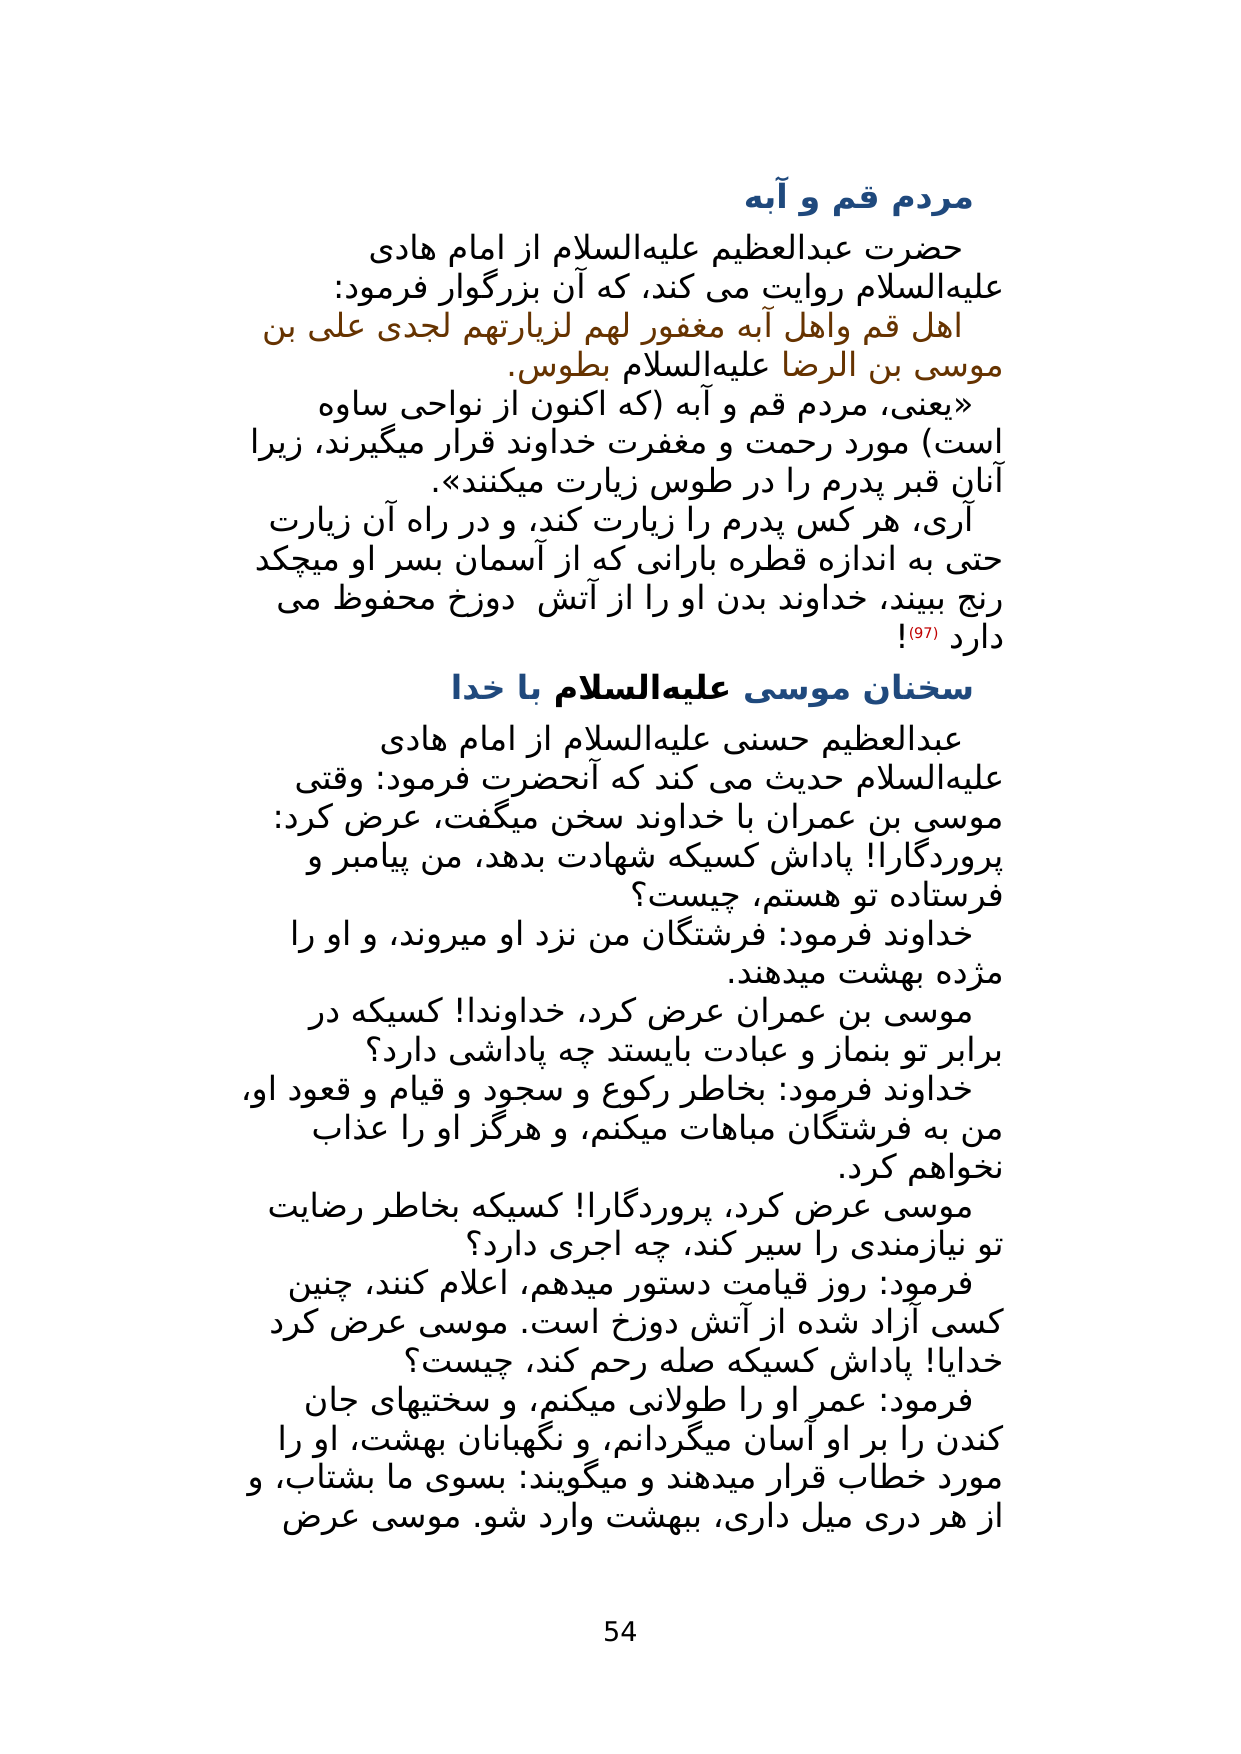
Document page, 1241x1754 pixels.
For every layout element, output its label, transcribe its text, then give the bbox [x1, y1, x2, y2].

subtitle سخنان موسى عليه‌السلام با خدا [236, 668, 1004, 707]
text فرمود: روز قيامت دستور ميدهم، اعلام كنند، چنين كسى آزاد شده از آتش دوزخ است. موسى عرض كرد خدايا! پاداش كسيكه صله رحم كند، چيست؟ [236, 1264, 1004, 1380]
subtitle مردم قم و آبه [236, 177, 1004, 216]
text خداوند فرمود: فرشتگان من نزد او ميروند، و او را مژده بهشت ميدهند. [236, 914, 1004, 992]
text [236, 1380, 1004, 1536]
text اهل قم واهل آبه مغفور لهم لزيارتهم لجدى على بن موسى بن الرضا عليه‌السلام بطوس. [236, 306, 1004, 384]
text عبدالعظيم حسنى عليه‌السلام از امام هادى عليه‌السلام حديث مى كند كه آنحضرت فرمود: وقتى موسى بن عمران با خداوند سخن ميگفت، عرض كرد: پروردگارا! پاداش كسيكه شهادت بدهد، من پيامبر و فرستاده تو هستم، چيست؟ [236, 720, 1004, 914]
text خداوند فرمود: بخاطر ركوع و سجود و قيام و قعود او، من به فرشتگان مباهات ميكنم، و هرگز او را عذاب نخواهم كرد. [236, 1069, 1004, 1186]
text موسى عرض كرد، پروردگارا! كسيكه بخاطر رضايت تو نيازمندى را سير كند، چه اجرى دارد؟ [236, 1186, 1004, 1264]
text «يعنى، مردم قم و آبه (كه اكنون از نواحى ساوه است) مورد رحمت و مغفرت خداوند قرار ميگيرند، زيرا آنان قبر پدرم را در طوس زيارت ميكنند». [236, 384, 1004, 501]
text آرى، هر كس پدرم را زيارت كند، و در راه آن زيارت حتى به اندازه قطره بارانى كه از آسمان بسر او ميچكد رنج ببيند، خداوند بدن او را از آتش ‍ دوزخ محفوظ مى دارد (97)! [236, 501, 1004, 656]
text موسى بن عمران عرض كرد، خداوندا! كسيكه در برابر تو بنماز و عبادت بايستد چه پاداشى دارد؟ [236, 992, 1004, 1069]
text حضرت عبدالعظيم عليه‌السلام از امام هادى عليه‌السلام روايت مى كند، كه آن بزرگوار فرمود: [236, 228, 1004, 306]
